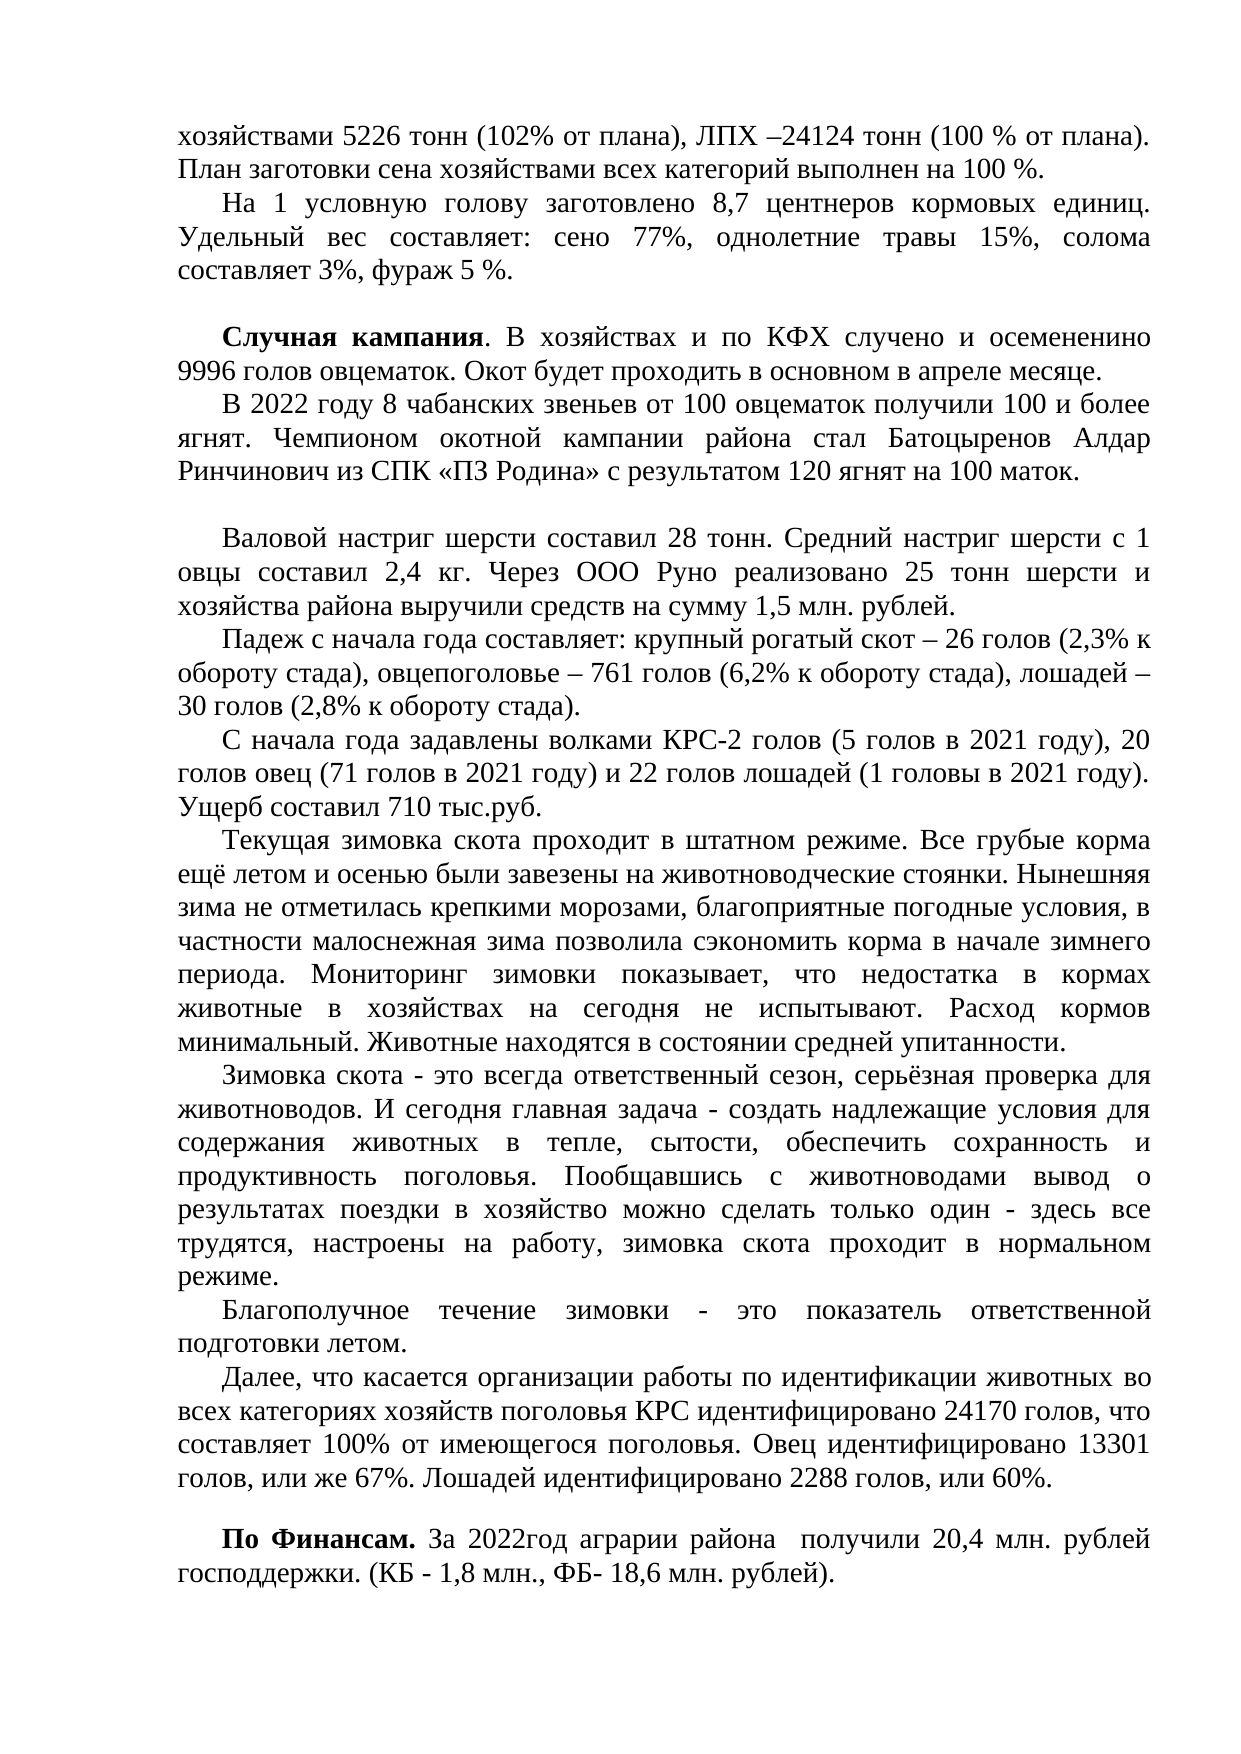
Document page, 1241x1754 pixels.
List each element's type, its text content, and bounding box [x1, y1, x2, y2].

text По Финансам. За 2022год аграрии района получили 20,4 млн. рублей господдержки. (КБ - 1,8 млн., ФБ- 18,6 млн. рублей). [177, 1521, 1152, 1588]
text На 1 условную голову заготовлено 8,7 центнеров кормовых единиц. Удельный вес составляет: сено 77%, однолетние травы 15%, солома составляет 3%, фураж 5 %. [177, 185, 1152, 286]
text С начала года задавлены волками КРС-2 голов (5 голов в 2021 году), 20 голов овец (71 голов в 2021 году) и 22 голов лошадей (1 головы в 2021 году). Ущерб составил 710 тыс.руб. [177, 722, 1152, 822]
text Зимовка скота - это всегда ответственный сезон, серьёзная проверка для животноводов. И сегодня главная задача - создать надлежащие условия для содержания животных в тепле, сытости, обеспечить сохранность и продуктивность поголовья. Пообщавшись с животноводами вывод о результатах поездки в хозяйство можно сделать только один - здесь все трудятся, настроены на работу, зимовка скота проходит в нормальном режиме. [177, 1057, 1152, 1292]
text Валовой настриг шерсти составил 28 тонн. Средний настриг шерсти с 1 овцы составил 2,4 кг. Через ООО Руно реализовано 25 тонн шерсти и хозяйства района выручили средств на сумму 1,5 млн. рублей. [177, 521, 1152, 621]
text Падеж с начала года составляет: крупный рогатый скот – 26 голов (2,3% к обороту стада), овцепоголовье – 761 голов (6,2% к обороту стада), лошадей – 30 голов (2,8% к обороту стада). [177, 621, 1152, 722]
text В 2022 году 8 чабанских звеньев от 100 овцематок получили 100 и более ягнят. Чемпионом окотной кампании района стал Батоцыренов Алдар Ринчинович из СПК «ПЗ Родина» с результатом 120 ягнят на 100 маток. [177, 386, 1152, 487]
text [177, 118, 1152, 185]
text Случная кампания. В хозяйствах и по КФХ случено и осемененино 9996 голов овцематок. Окот будет проходить в основном в апреле месяце. [177, 319, 1152, 386]
text Далее, что касается организации работы по идентификации животных во всех категориях хозяйств поголовья КРС идентифицировано 24170 голов, что составляет 100% от имеющегося поголовья. Овец идентифицировано 13301 голов, или же 67%. Лошадей идентифицировано 2288 голов, или 60%. [177, 1359, 1152, 1493]
text Благополучное течение зимовки - это показатель ответственной подготовки летом. [177, 1292, 1152, 1359]
text Текущая зимовка скота проходит в штатном режиме. Все грубые корма ещё летом и осенью были завезены на животноводческие стоянки. Нынешняя зима не отметилась крепкими морозами, благоприятные погодные условия, в частности малоснежная зима позволила сэкономить корма в начале зимнего периода. Мониторинг зимовки показывает, что недостатка в кормах животные в хозяйствах на сегодня не испытывают. Расход кормов минимальный. Животные находятся в состоянии средней упитанности. [177, 822, 1152, 1057]
